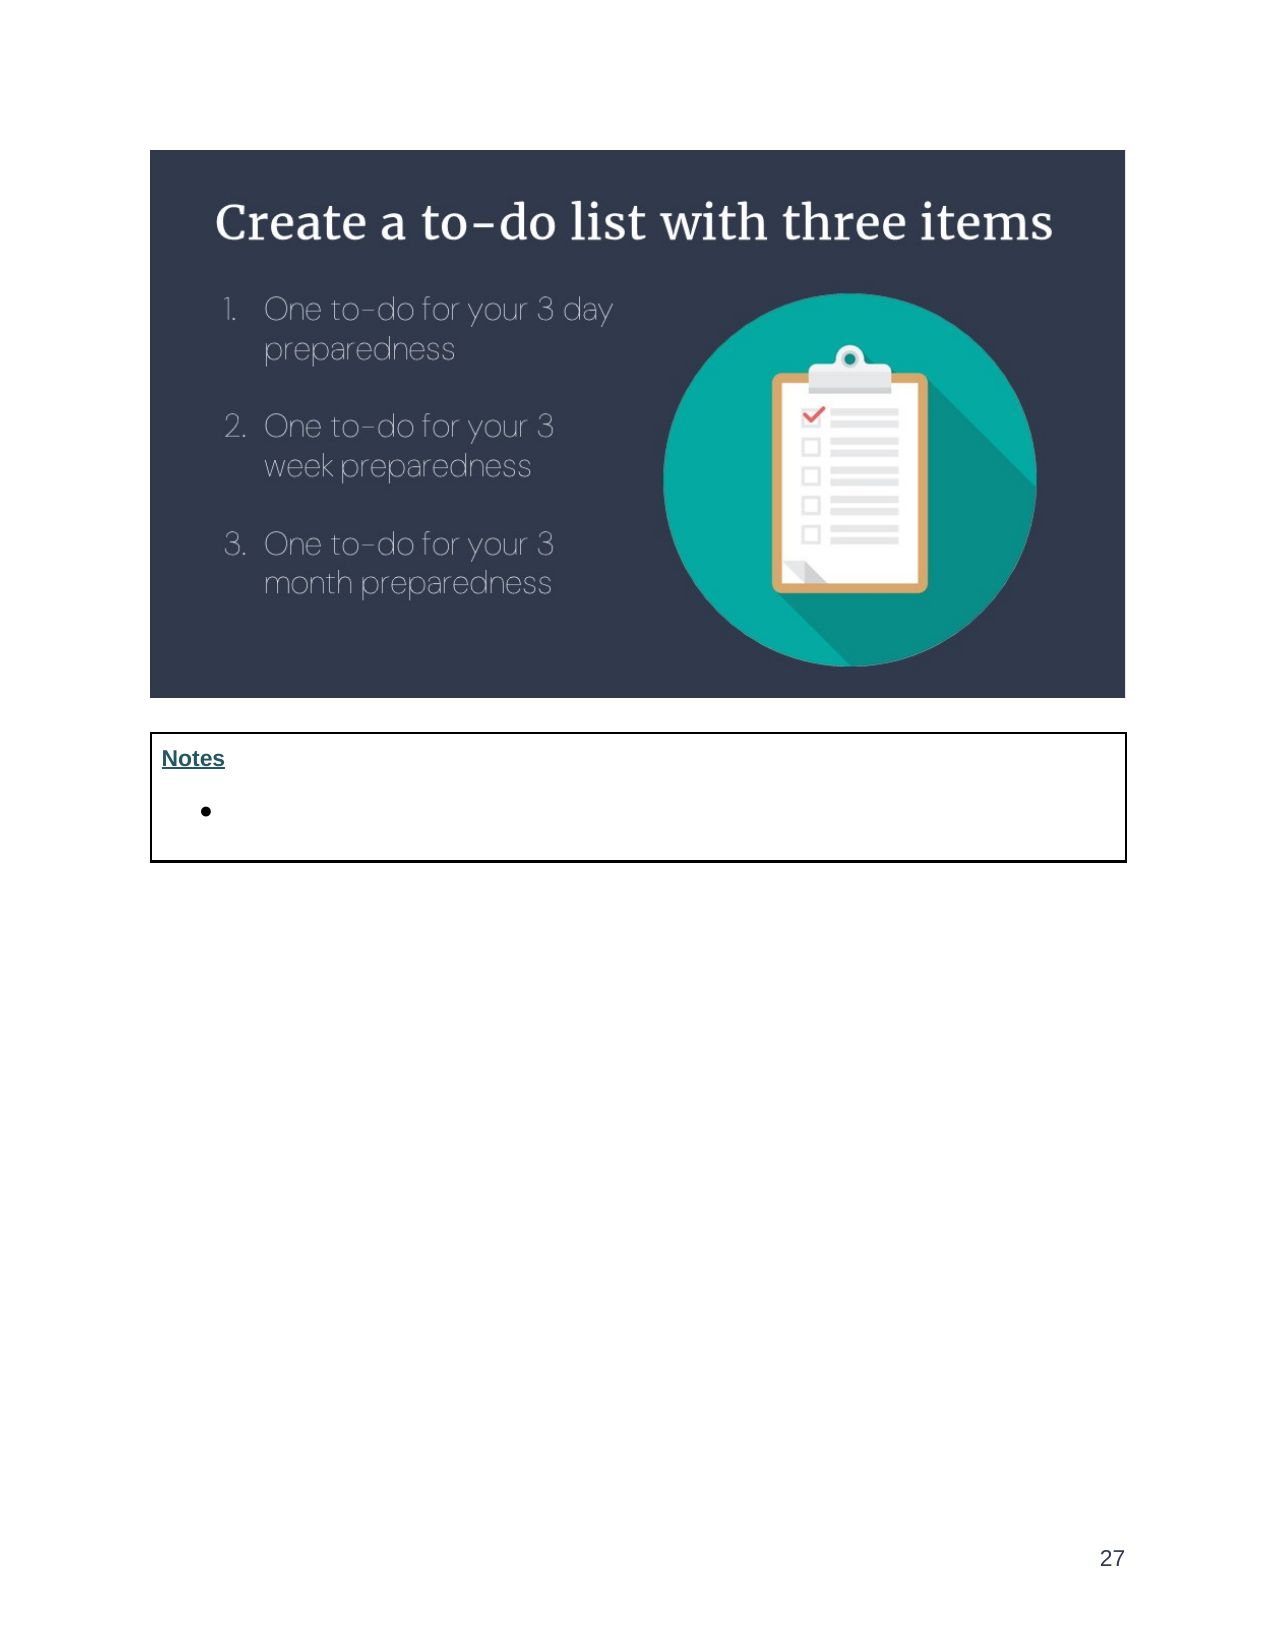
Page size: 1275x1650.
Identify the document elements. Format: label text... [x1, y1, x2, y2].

picture [150, 150, 1125, 698]
table_header Notes [152, 734, 1125, 860]
